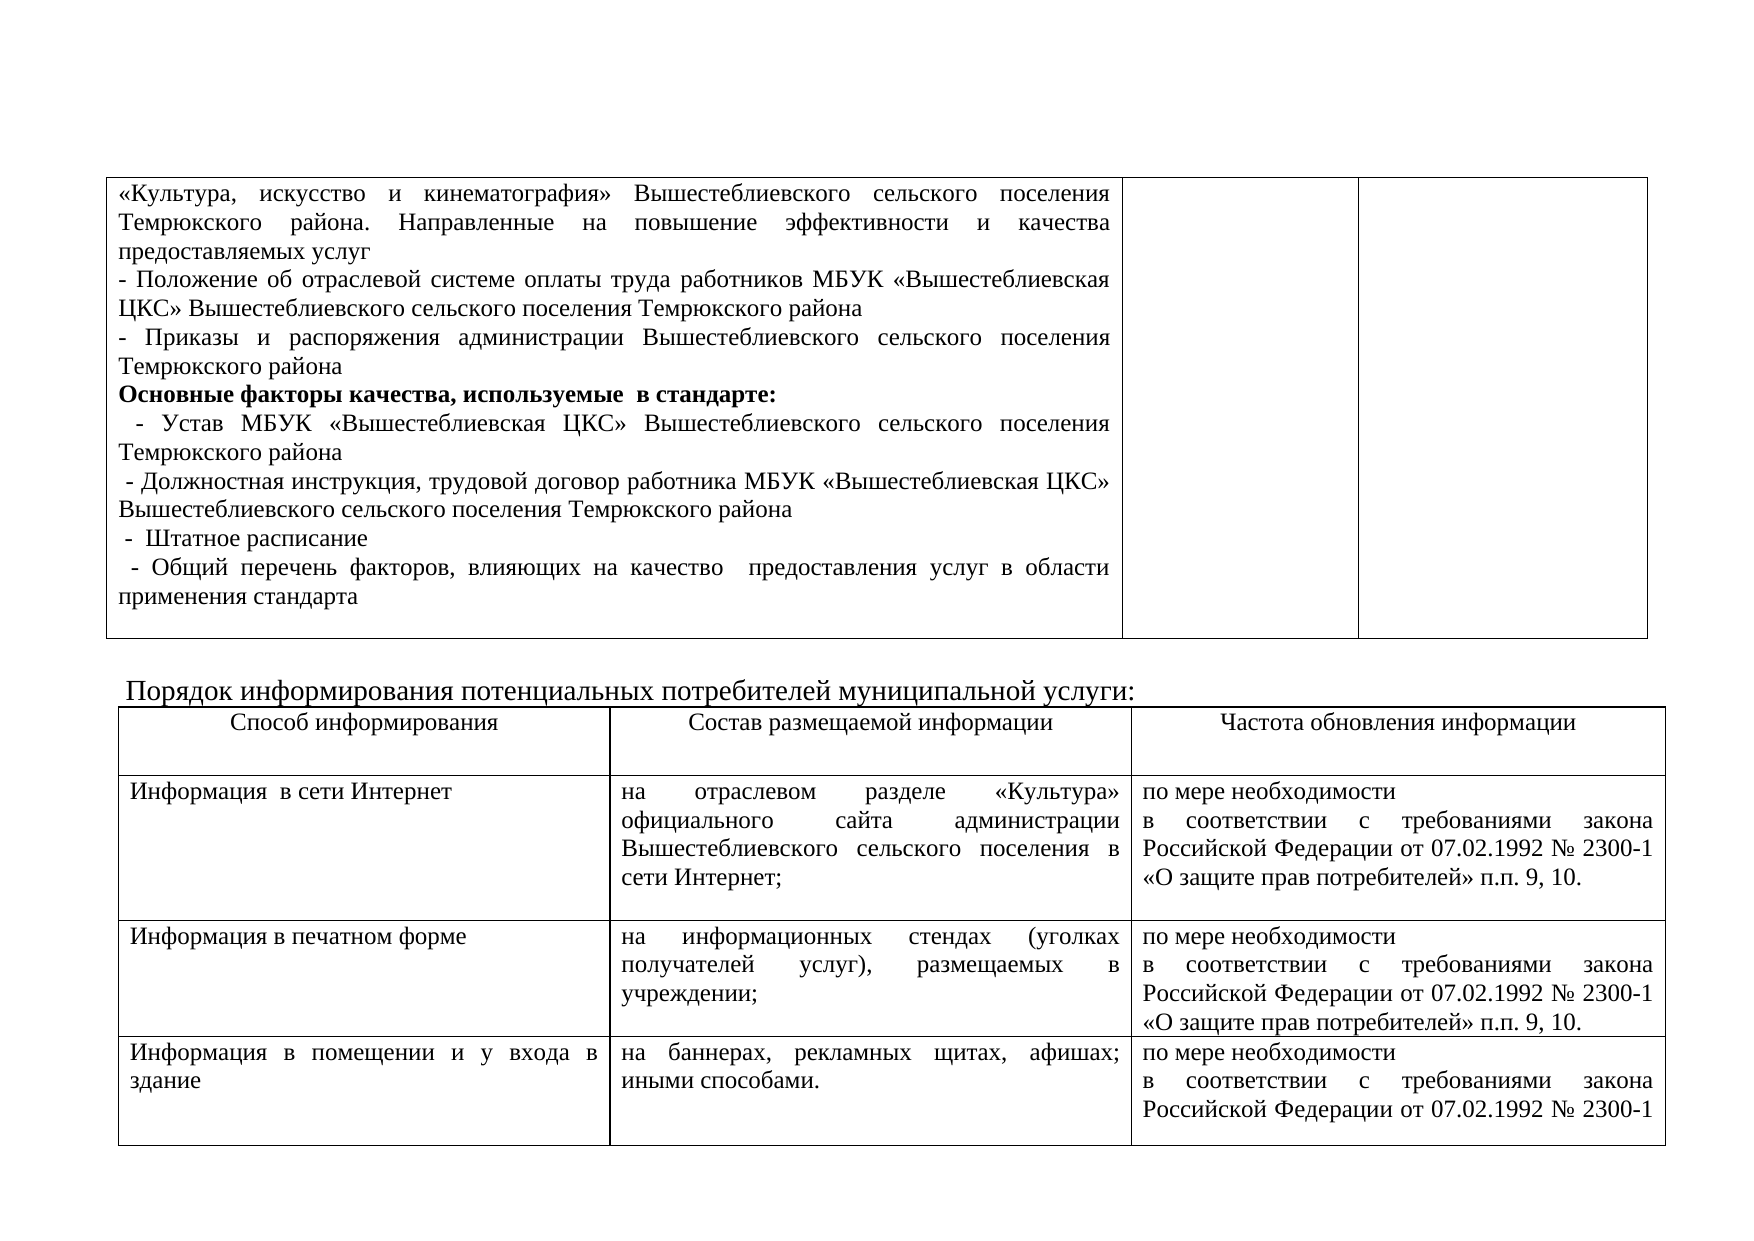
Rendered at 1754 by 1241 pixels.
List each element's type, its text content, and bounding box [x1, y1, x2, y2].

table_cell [611, 1037, 1131, 1144]
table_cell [107, 178, 1122, 638]
table_cell Информация в печатном форме [119, 921, 609, 1036]
table_cell [1359, 178, 1647, 638]
table_header Способ информирования [119, 708, 609, 775]
table_cell по мере необходимости в соответствии с требованиями закона Российской Федерации от 07.02.1992 № 2300-1 «О защите прав потребителей» п.п. 9, 10. [1132, 921, 1665, 1036]
table_header Частота обновления информации [1132, 708, 1665, 775]
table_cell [119, 1037, 609, 1144]
table_header Состав размещаемой информации [611, 708, 1131, 775]
table_cell [1123, 178, 1358, 638]
table_cell Информация в сети Интернет [119, 776, 609, 920]
table_cell на информационных стендах (уголках получателей услуг), размещаемых в учреждении; [611, 921, 1131, 1036]
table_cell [1132, 1037, 1665, 1144]
text Порядок информирования потенциальных потребителей муниципальной услуги: [118, 673, 1654, 706]
table_cell на отраслевом разделе «Культура» официального сайта администрации Вышестеблиевского сельского поселения в сети Интернет; [611, 776, 1131, 920]
table_cell по мере необходимости в соответствии с требованиями закона Российской Федерации от 07.02.1992 № 2300-1 «О защите прав потребителей» п.п. 9, 10. [1132, 776, 1665, 920]
